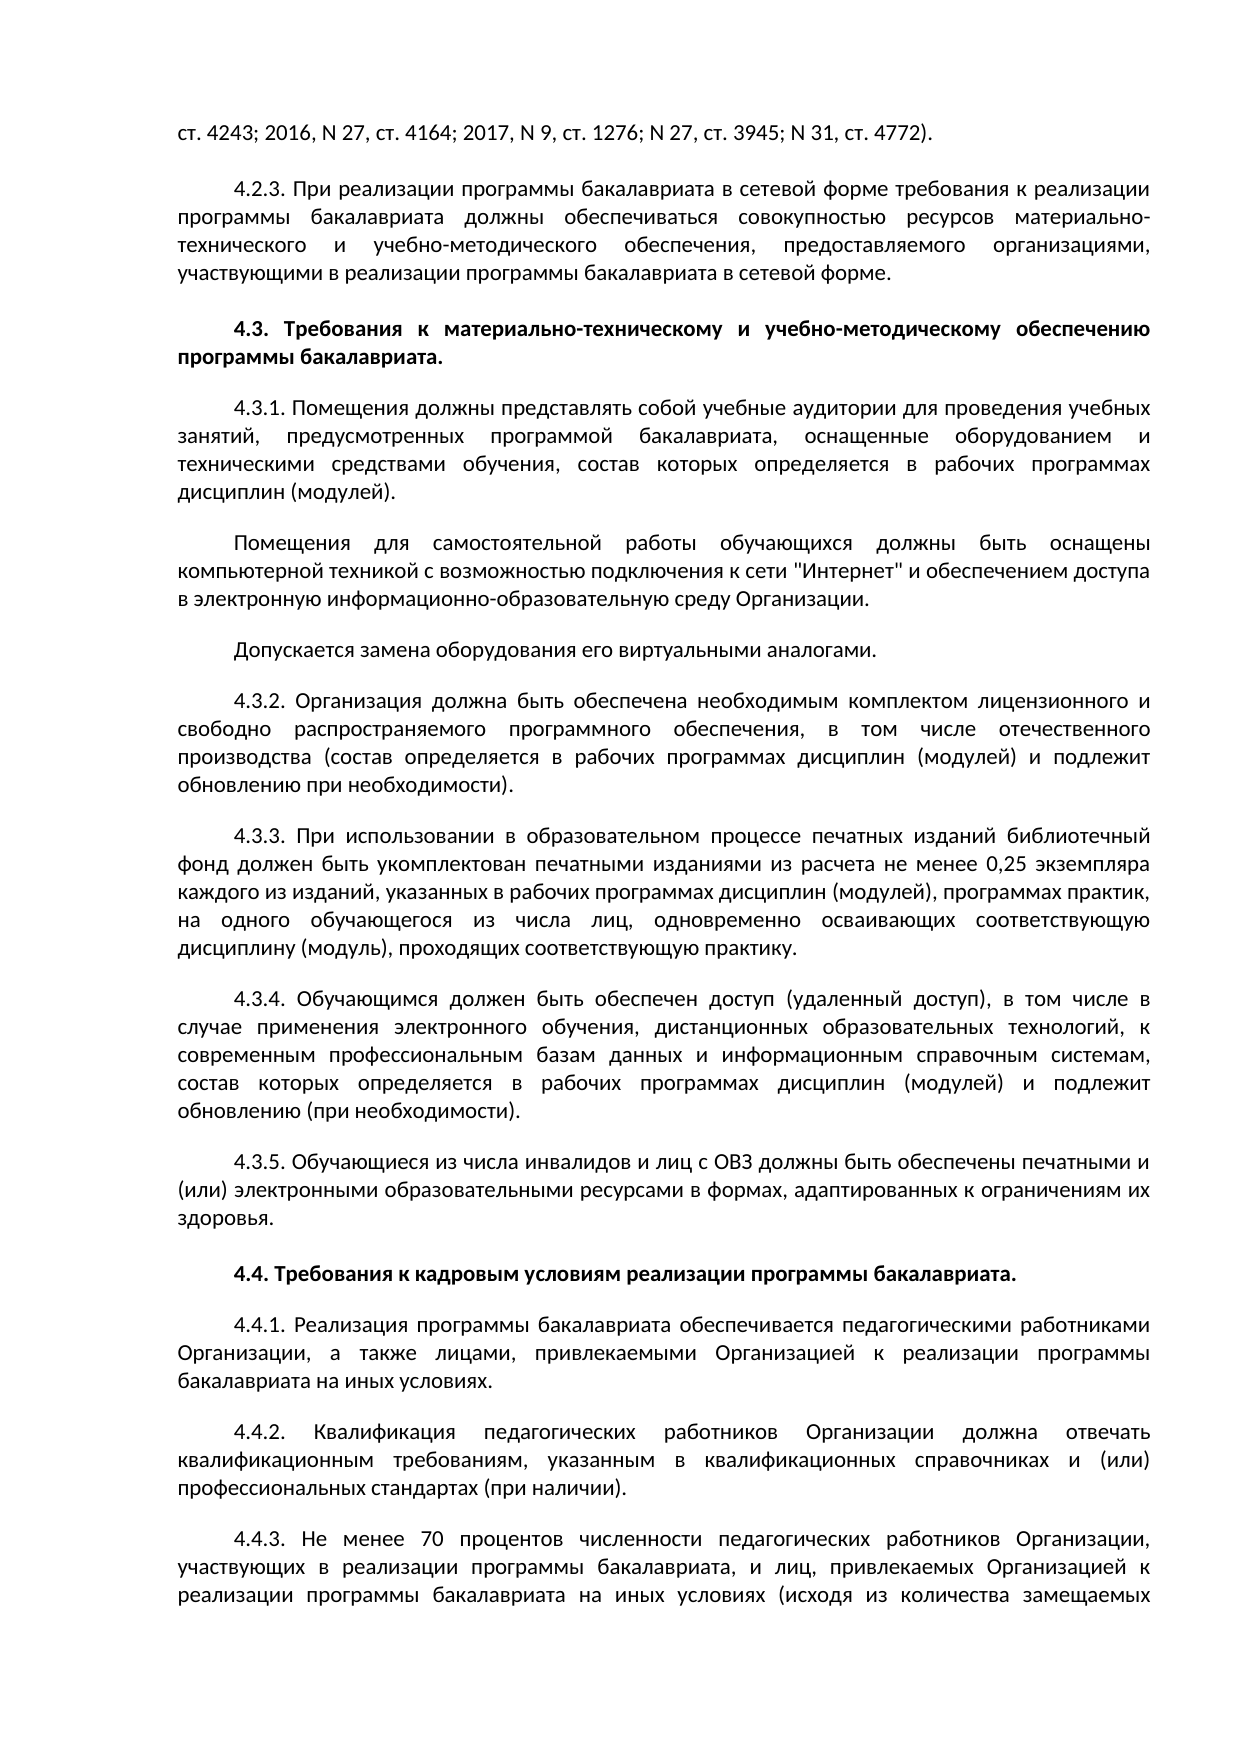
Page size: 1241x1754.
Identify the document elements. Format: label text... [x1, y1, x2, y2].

title 4.3. Требования к материально-техническому и учебно-методическому обеспечению программы бакалавриата. [177, 314, 1152, 370]
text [177, 118, 1152, 146]
text 4.4.1. Реализация программы бакалавриата обеспечивается педагогическими работниками Организации, а также лицами, привлекаемыми Организацией к реализации программы бакалавриата на иных условиях. [177, 1310, 1152, 1394]
text 4.3.2. Организация должна быть обеспечена необходимым комплектом лицензионного и свободно распространяемого программного обеспечения, в том числе отечественного производства (состав определяется в рабочих программах дисциплин (модулей) и подлежит обновлению при необходимости). [177, 686, 1152, 798]
text Помещения для самостоятельной работы обучающихся должны быть оснащены компьютерной техникой с возможностью подключения к сети "Интернет" и обеспечением доступа в электронную информационно-образовательную среду Организации. [177, 528, 1152, 612]
text 4.2.3. При реализации программы бакалавриата в сетевой форме требования к реализации программы бакалавриата должны обеспечиваться совокупностью ресурсов материально-технического и учебно-методического обеспечения, предоставляемого организациями, участвующими в реализации программы бакалавриата в сетевой форме. [177, 174, 1152, 286]
title 4.4. Требования к кадровым условиям реализации программы бакалавриата. [177, 1259, 1152, 1287]
text 4.4.2. Квалификация педагогических работников Организации должна отвечать квалификационным требованиям, указанным в квалификационных справочниках и (или) профессиональных стандартах (при наличии). [177, 1417, 1152, 1501]
text 4.3.3. При использовании в образовательном процессе печатных изданий библиотечный фонд должен быть укомплектован печатными изданиями из расчета не менее 0,25 экземпляра каждого из изданий, указанных в рабочих программах дисциплин (модулей), программах практик, на одного обучающегося из числа лиц, одновременно осваивающих соответствующую дисциплину (модуль), проходящих соответствующую практику. [177, 821, 1152, 961]
text 4.3.4. Обучающимся должен быть обеспечен доступ (удаленный доступ), в том числе в случае применения электронного обучения, дистанционных образовательных технологий, к современным профессиональным базам данных и информационным справочным системам, состав которых определяется в рабочих программах дисциплин (модулей) и подлежит обновлению (при необходимости). [177, 984, 1152, 1124]
text Допускается замена оборудования его виртуальными аналогами. [177, 635, 1152, 663]
text 4.3.5. Обучающиеся из числа инвалидов и лиц с ОВЗ должны быть обеспечены печатными и (или) электронными образовательными ресурсами в формах, адаптированных к ограничениям их здоровья. [177, 1147, 1152, 1231]
text 4.3.1. Помещения должны представлять собой учебные аудитории для проведения учебных занятий, предусмотренных программой бакалавриата, оснащенные оборудованием и техническими средствами обучения, состав которых определяется в рабочих программах дисциплин (модулей). [177, 393, 1152, 505]
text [177, 1524, 1152, 1608]
